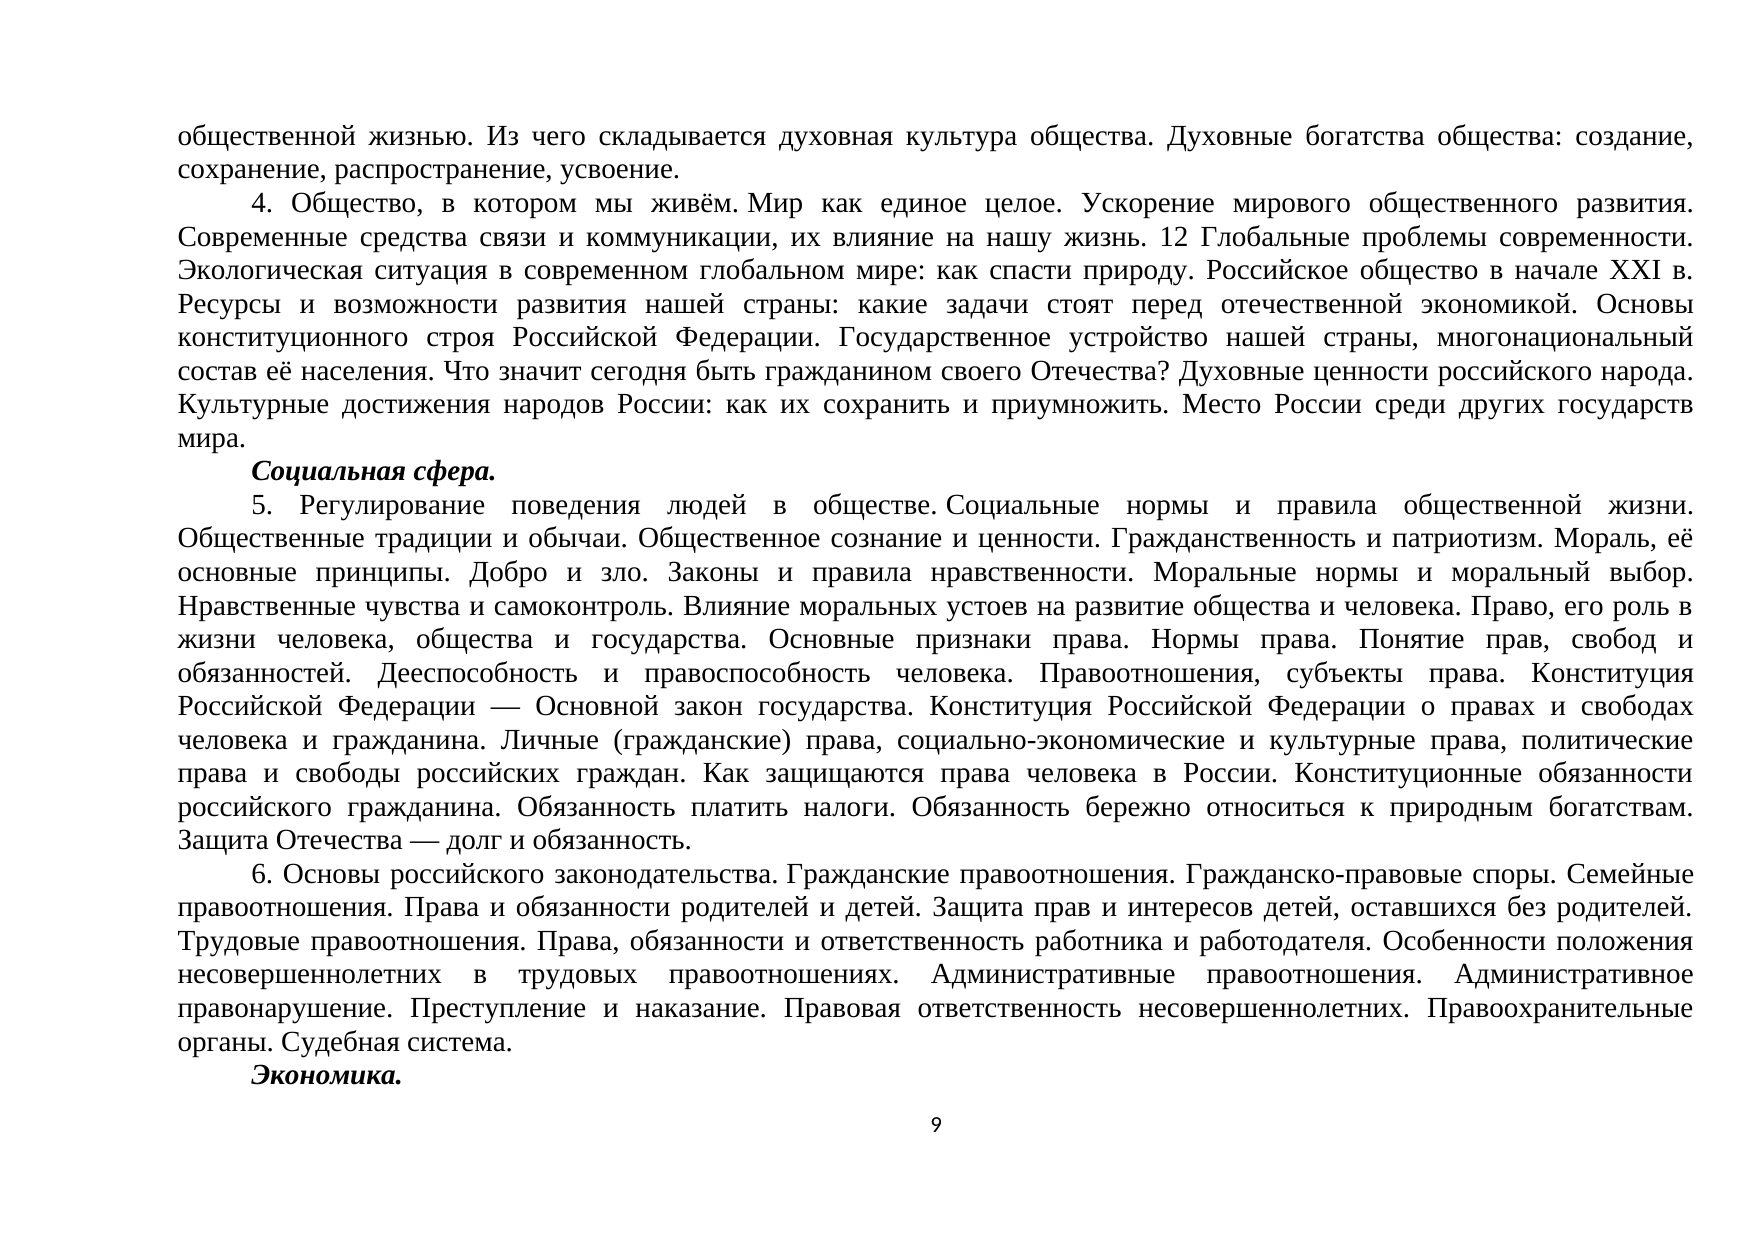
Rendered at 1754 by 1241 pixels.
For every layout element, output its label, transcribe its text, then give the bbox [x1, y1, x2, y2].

text Социальная сфера. [177, 453, 1695, 487]
text 4. Общество, в котором мы живём. Мир как единое целое. Ускорение мирового общественного развития. Современные средства связи и коммуникации, их влияние на нашу жизнь. 12 Глобальные проблемы современности. Экологическая ситуация в современном глобальном мире: как спасти природу. Российское общество в начале XXI в. Ресурсы и возможности развития нашей страны: какие задачи стоят перед отечественной экономикой. Основы конституционного строя Российской Федерации. Государственное устройство нашей страны, многонациональный состав её населения. Что значит сегодня быть гражданином своего Отечества? Духовные ценности российского народа. Культурные достижения народов России: как их сохранить и приумножить. Место России среди других государств мира. [177, 185, 1695, 453]
text 6. Основы российского законодательства. Гражданские правоотношения. Гражданско-правовые споры. Семейные правоотношения. Права и обязанности родителей и детей. Защита прав и интересов детей, оставшихся без родителей. Трудовые правоотношения. Права, обязанности и ответственность работника и работодателя. Особенности положения несовершеннолетних в трудовых правоотношениях. Административные правоотношения. Административное правонарушение. Преступление и наказание. Правовая ответственность несовершеннолетних. Правоохранительные органы. Судебная система. [177, 856, 1695, 1057]
text Экономика. [177, 1057, 1695, 1091]
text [177, 118, 1695, 185]
text 5. Регулирование поведения людей в обществе. Социальные нормы и правила общественной жизни. Общественные традиции и обычаи. Общественное сознание и ценности. Гражданственность и патриотизм. Мораль, её основные принципы. Добро и зло. Законы и правила нравственности. Моральные нормы и моральный выбор. Нравственные чувства и самоконтроль. Влияние моральных устоев на развитие общества и человека. Право, его роль в жизни человека, общества и государства. Основные признаки права. Нормы права. Понятие прав, свобод и обязанностей. Дееспособность и правоспособность человека. Правоотношения, субъекты права. Конституция Российской Федерации — Основной закон государства. Конституция Российской Федерации о правах и свободах человека и гражданина. Личные (гражданские) права, социально-экономические и культурные права, политические права и свободы российских граждан. Как защищаются права человека в России. Конституционные обязанности российского гражданина. Обязанность платить налоги. Обязанность бережно относиться к природным богатствам. Защита Отечества — долг и обязанность. [177, 487, 1695, 856]
